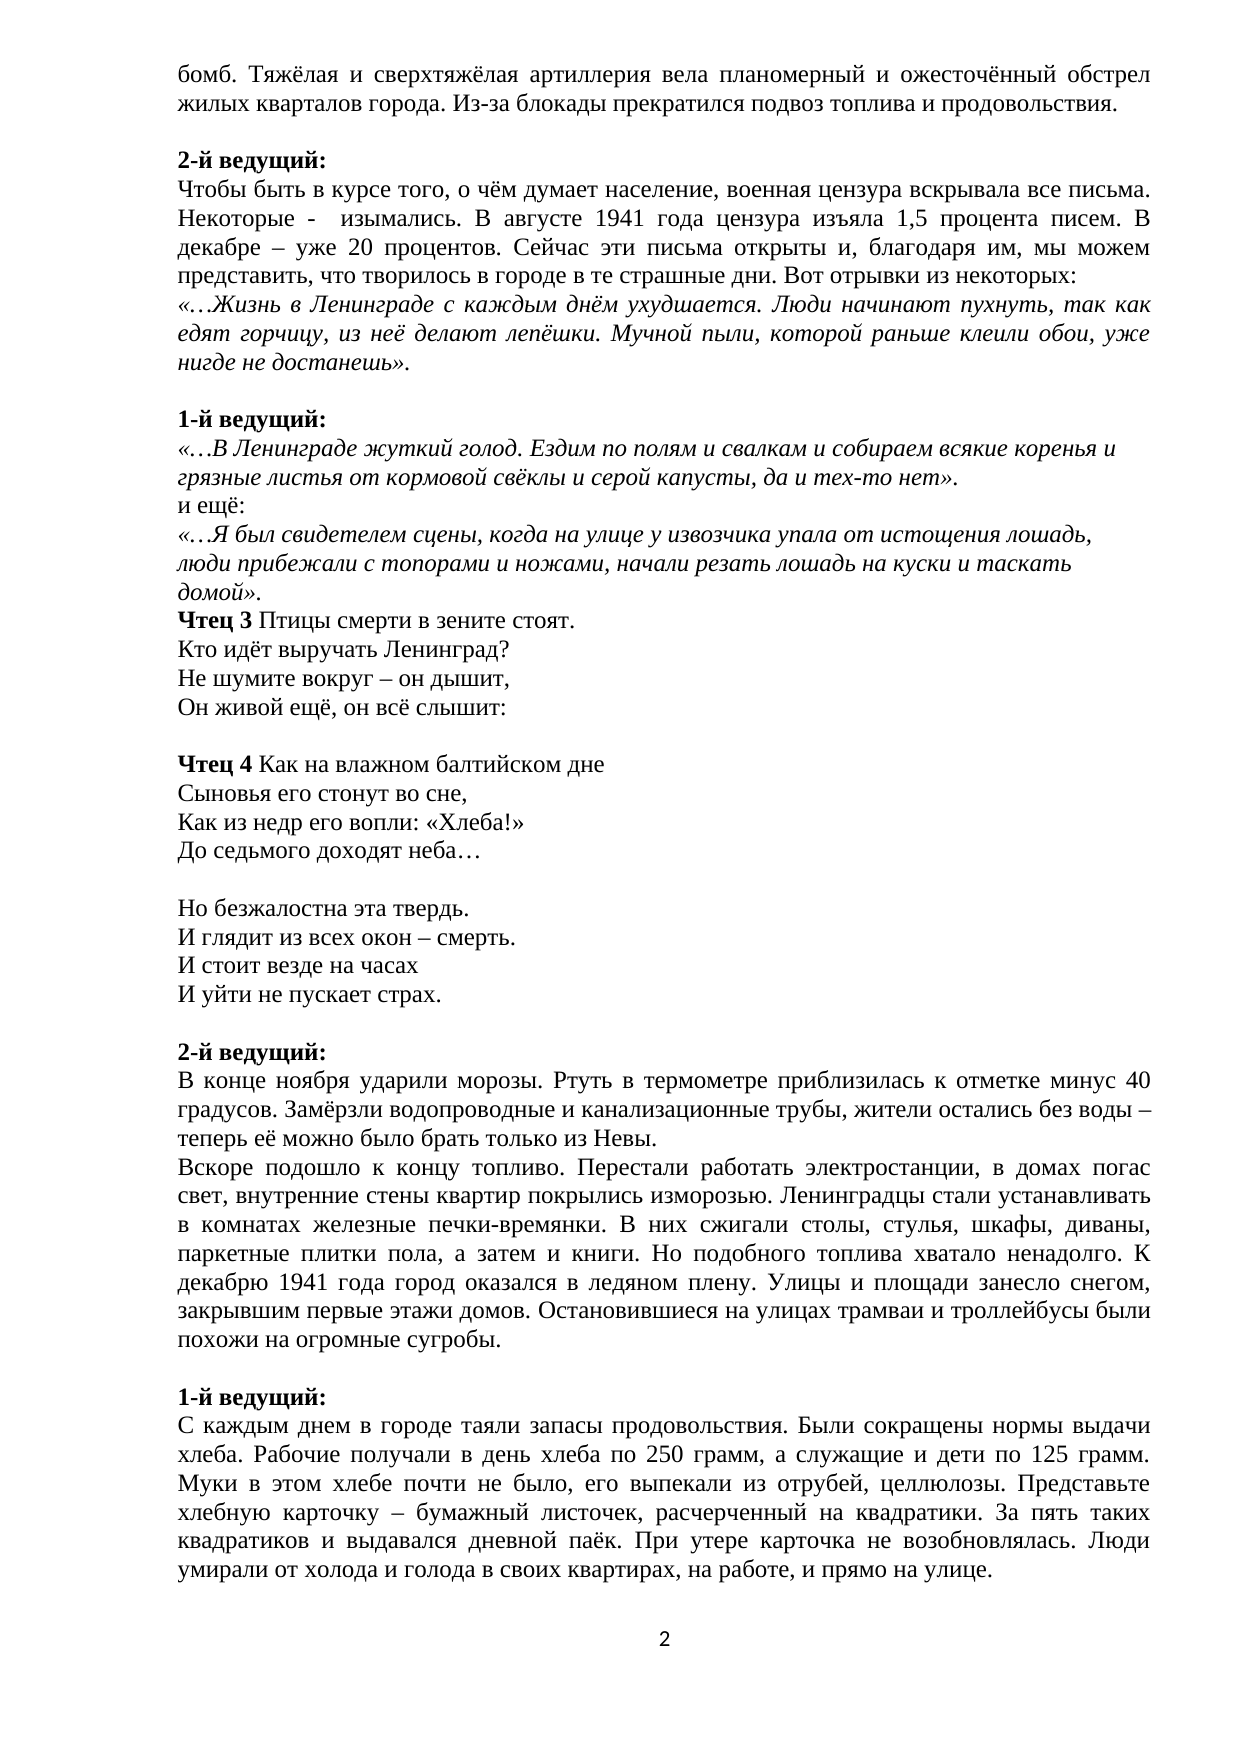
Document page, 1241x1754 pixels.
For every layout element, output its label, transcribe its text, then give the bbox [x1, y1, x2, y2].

text 1-й ведущий: «…В Ленинграде жуткий голод. Ездим по полям и свалкам и собираем всякие коренья и грязные листья от кормовой свёклы и серой капусты, да и тех-то нет». и ещё: «…Я был свидетелем сцены, когда на улице у извозчика упала от истощения лошадь, люди прибежали с топорами и ножами, начали резать лошадь на куски и таскать домой». [177, 375, 1152, 605]
text Чтобы быть в курсе того, о чём думает население, военная цензура вскрывала все письма. Некоторые - изымались. В августе 1941 года цензура изъяла 1,5 процента писем. В декабре – уже 20 процентов. Сейчас эти письма открыты и, благодаря им, мы можем представить, что творилось в городе в те страшные дни. Вот отрывки из некоторых: [177, 174, 1152, 289]
text 2-й ведущий: [177, 145, 1152, 174]
text Вскоре подошло к концу топливо. Перестали работать электростанции, в домах погас свет, внутренние стены квартир покрылись изморозью. Ленинградцы стали устанавливать в комнатах железные печки-времянки. В них сжигали столы, стулья, шкафы, диваны, паркетные плитки пола, а затем и книги. Но подобного топлива хватало ненадолго. К декабрю 1941 года город оказался в ледяном плену. Улицы и площади занесло снегом, закрывшим первые этажи домов. Остановившиеся на улицах трамваи и троллейбусы были похожи на огромные сугробы. [177, 1152, 1152, 1353]
text С каждым днем в городе таяли запасы продовольствия. Были сокращены нормы выдачи хлеба. Рабочие получали в день хлеба по 250 грамм, а служащие и дети по 125 грамм. Муки в этом хлебе почти не было, его выпекали из отрубей, целлюлозы. Представьте хлебную карточку – бумажный листочек, расчерченный на квадратики. За пять таких квадратиков и выдавался дневной паёк. При утере карточка не возобновлялась. Люди умирали от холода и голода в своих квартирах, на работе, и прямо на улице. [177, 1410, 1152, 1583]
text В конце ноября ударили морозы. Ртуть в термометре приблизилась к отметке минус 40 градусов. Замёрзли водопроводные и канализационные трубы, жители остались без воды – теперь её можно было брать только из Невы. [177, 1065, 1152, 1152]
text 1-й ведущий: [177, 1382, 1152, 1410]
text Чтец 3 Птицы смерти в зените стоят. Кто идёт выручать Ленинград? Не шумите вокруг – он дышит, Он живой ещё, он всё слышит: Чтец 4 Как на влажном балтийском дне Сыновья его стонут во сне, Как из недр его вопли: «Хлеба!» До седьмого доходят неба… Но безжалостна эта твердь. И глядит из всех окон – смерть. И стоит везде на часах И уйти не пускает страх. [177, 605, 1152, 1008]
text 2-й ведущий: [177, 1037, 1152, 1065]
text «…Жизнь в Ленинграде с каждым днём ухудшается. Люди начинают пухнуть, так как едят горчицу, из неё делают лепёшки. Мучной пыли, которой раньше клеили обои, уже нигде не достанешь». [177, 289, 1152, 375]
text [177, 59, 1152, 117]
